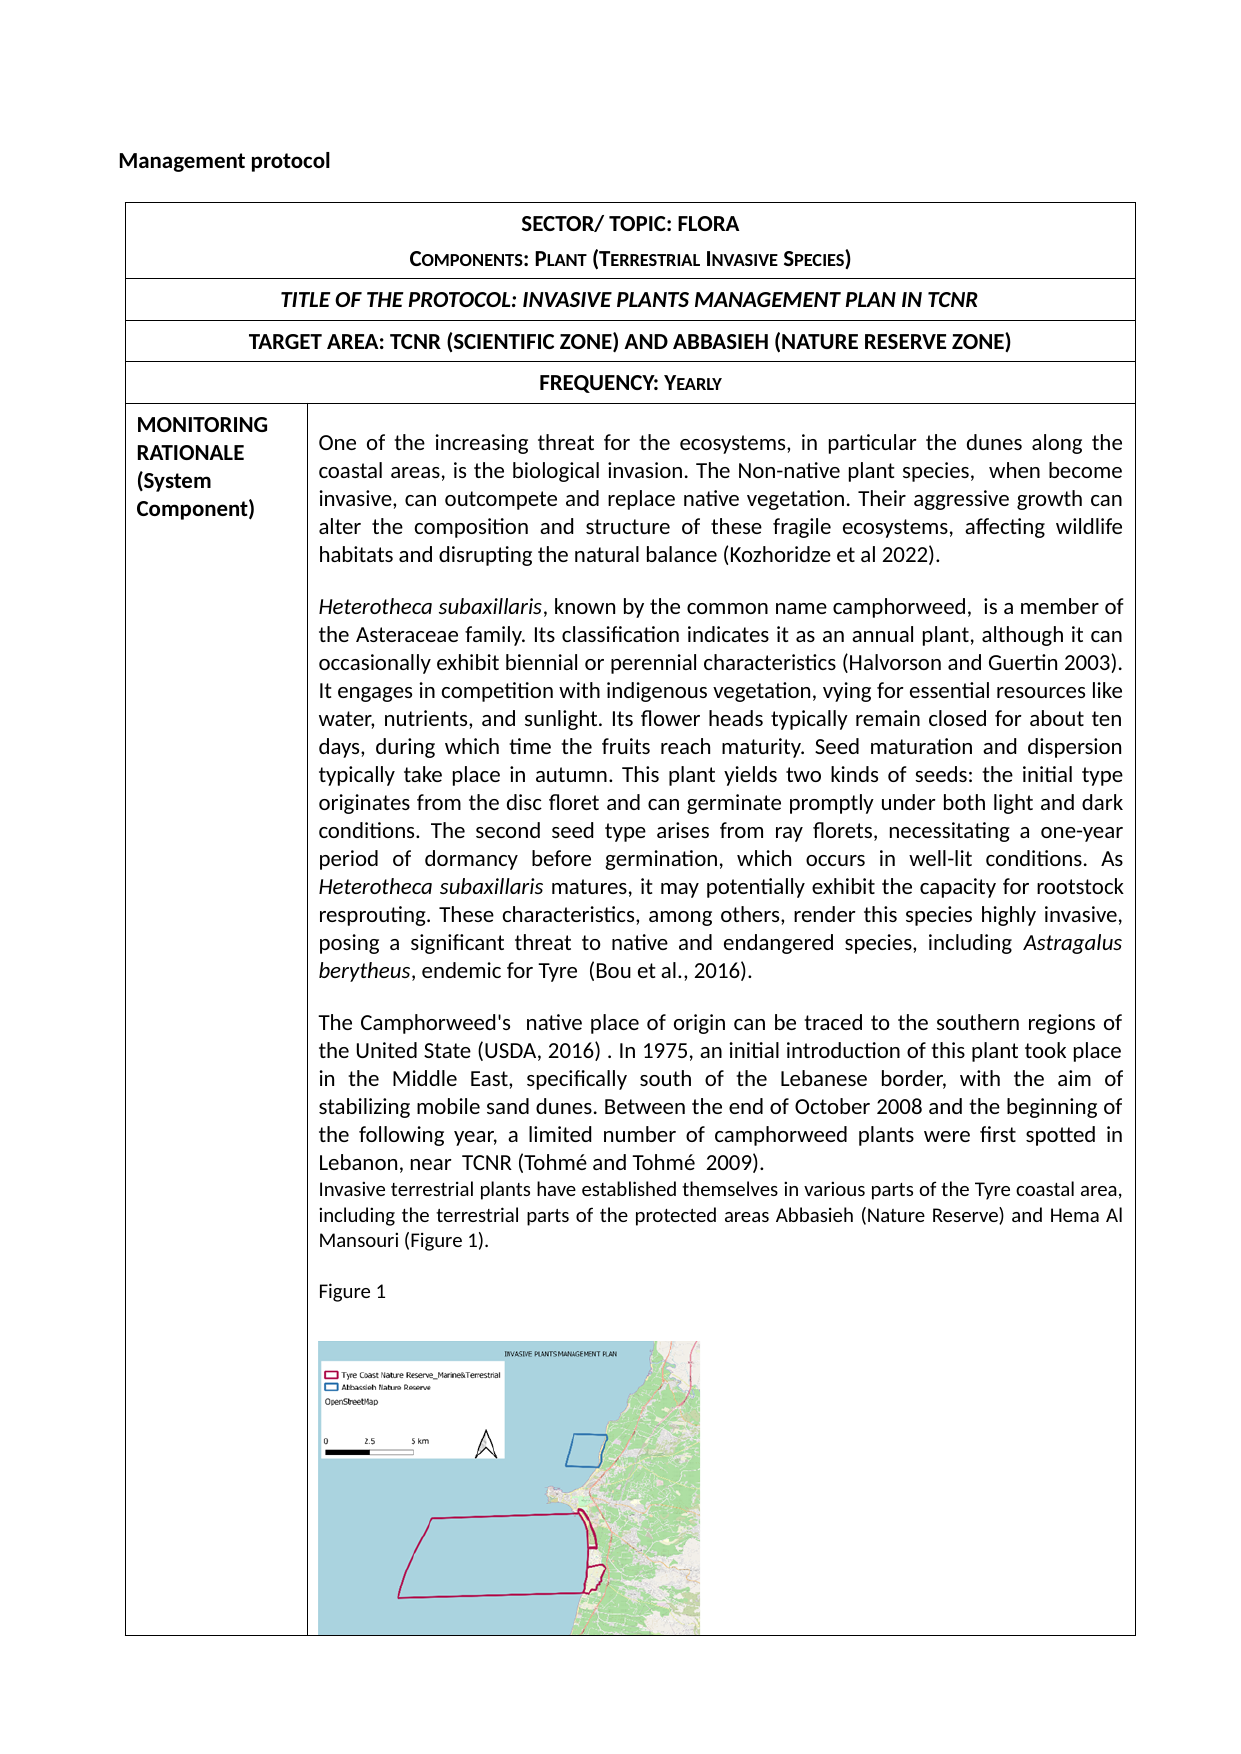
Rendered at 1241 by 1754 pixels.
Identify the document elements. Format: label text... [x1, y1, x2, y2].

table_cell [308, 404, 1135, 1635]
text Management protocol [118, 146, 1122, 174]
picture [318, 1341, 701, 1635]
table_cell TITLE OF THE PROTOCOL: Invasive Plants Management Plan in TCNR [126, 279, 1135, 319]
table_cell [126, 404, 307, 1635]
table_cell frequency: Yearly [126, 362, 1135, 403]
table_header Sector/ TOPIC: Flora Components: Plant (Terrestrial Invasive Species) [126, 203, 1135, 278]
table_cell tARGET AREA: TCNR (SCIENTIFIC ZONE) and Abbasieh (Nature Reserve zone) [126, 321, 1135, 361]
